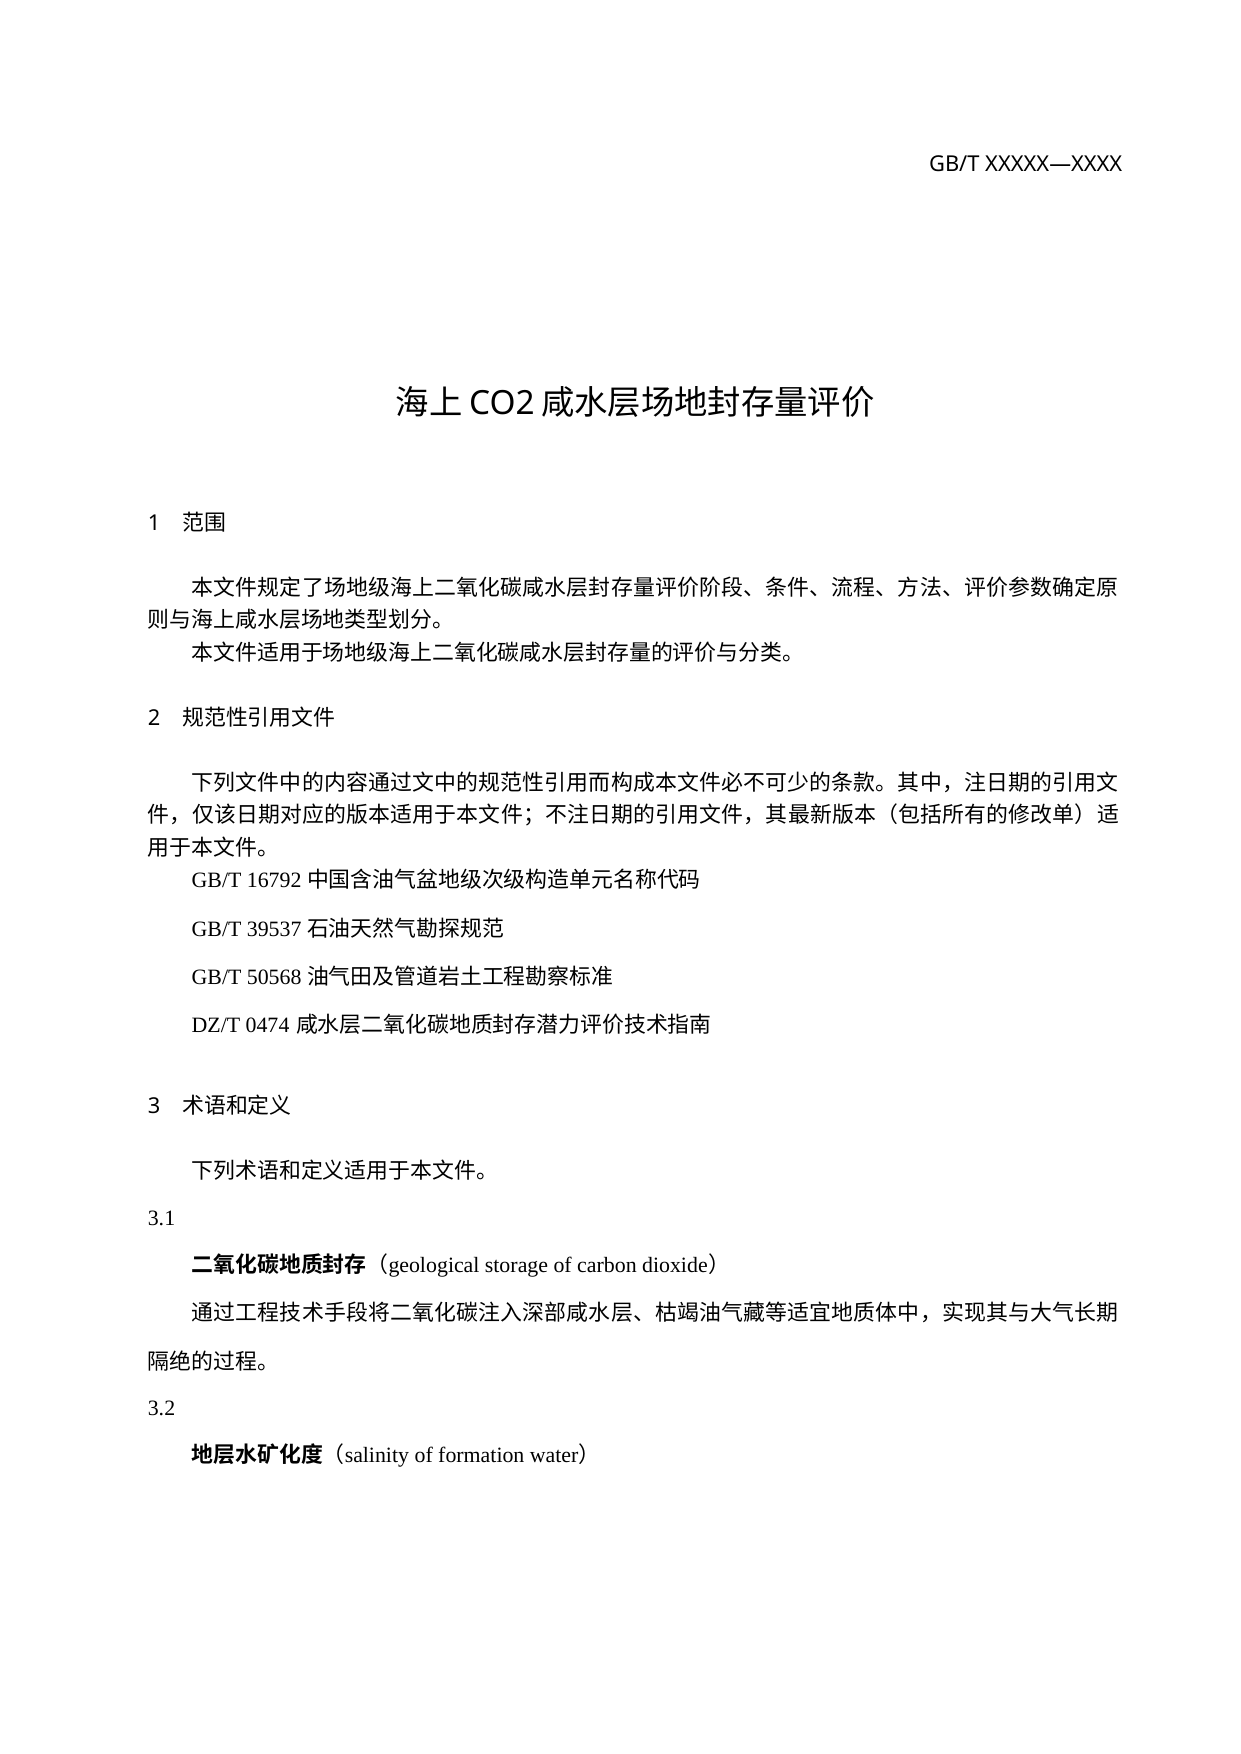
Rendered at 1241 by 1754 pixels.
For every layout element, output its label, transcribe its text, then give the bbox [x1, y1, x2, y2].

text 本文件规定了场地级海上二氧化碳咸水层封存量评价阶段、条件、流程、方法、评价参数确定原则与海上咸水层场地类型划分。 [148, 569, 1122, 634]
text 下列术语和定义适用于本文件。 [148, 1153, 1122, 1185]
text 本文件适用于场地级海上二氧化碳咸水层封存量的评价与分类。 [148, 634, 1122, 667]
list 2 规范性引用文件 [148, 699, 1122, 732]
text 二氧化碳地质封存（geological storage of carbon dioxide） [148, 1246, 1122, 1279]
list 3 术语和定义 [148, 1088, 1122, 1120]
list 1 范围 [148, 504, 1122, 537]
text 地层水矿化度（salinity of formation water） [148, 1437, 1122, 1469]
text 3.2 [148, 1392, 1122, 1424]
text GB/T 16792 中国含油气盆地级次级构造单元名称代码 [148, 862, 1122, 894]
text 3.1 [148, 1201, 1122, 1233]
text 通过工程技术手段将二氧化碳注入深部咸水层、枯竭油气藏等适宜地质体中，实现其与大气长期隔绝的过程。 [148, 1294, 1122, 1376]
text GB/T 39537 石油天然气勘探规范 [148, 910, 1122, 943]
text DZ/T 0474 咸水层二氧化碳地质封存潜力评价技术指南 [148, 1007, 1122, 1039]
text GB/T 50568 油气田及管道岩土工程勘察标准 [148, 958, 1122, 991]
